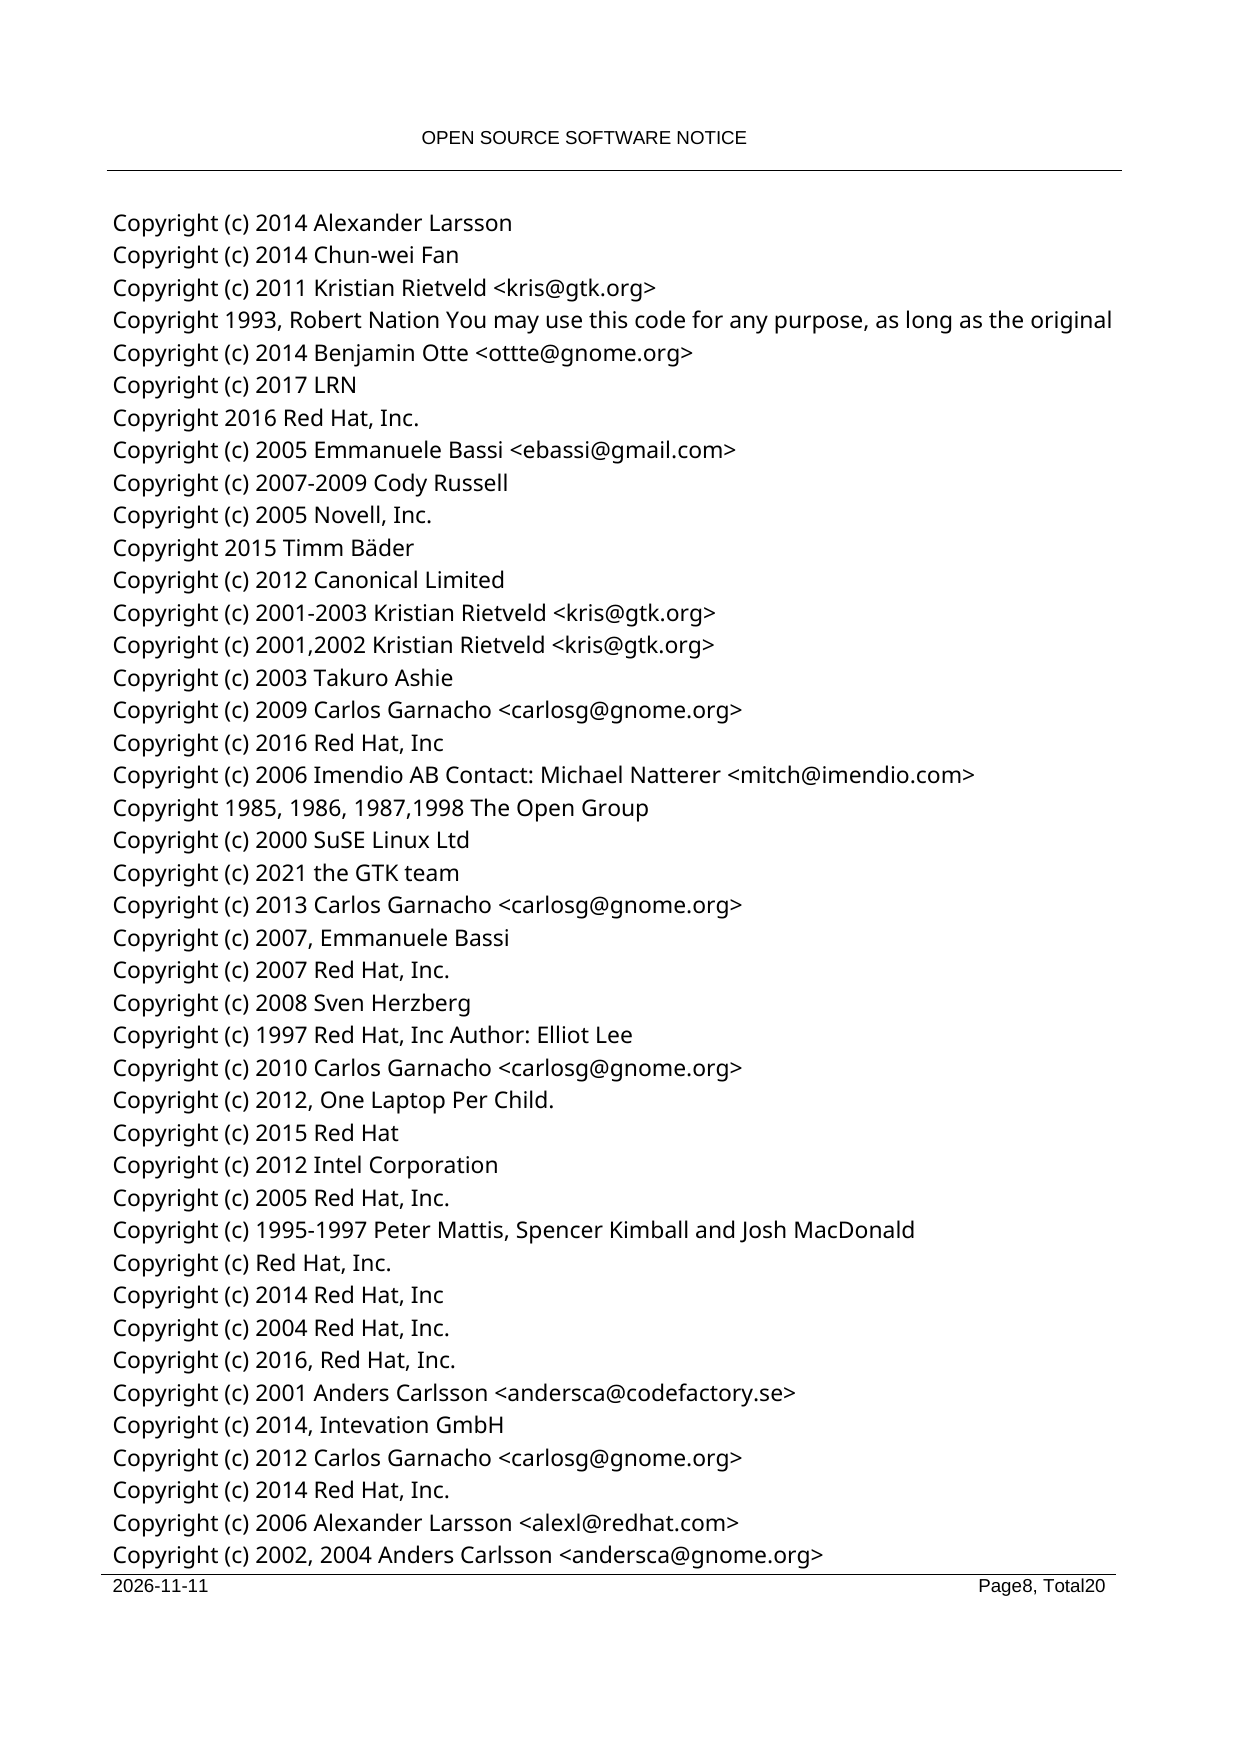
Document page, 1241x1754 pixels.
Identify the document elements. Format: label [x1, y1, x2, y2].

text [112, 206, 1128, 1571]
